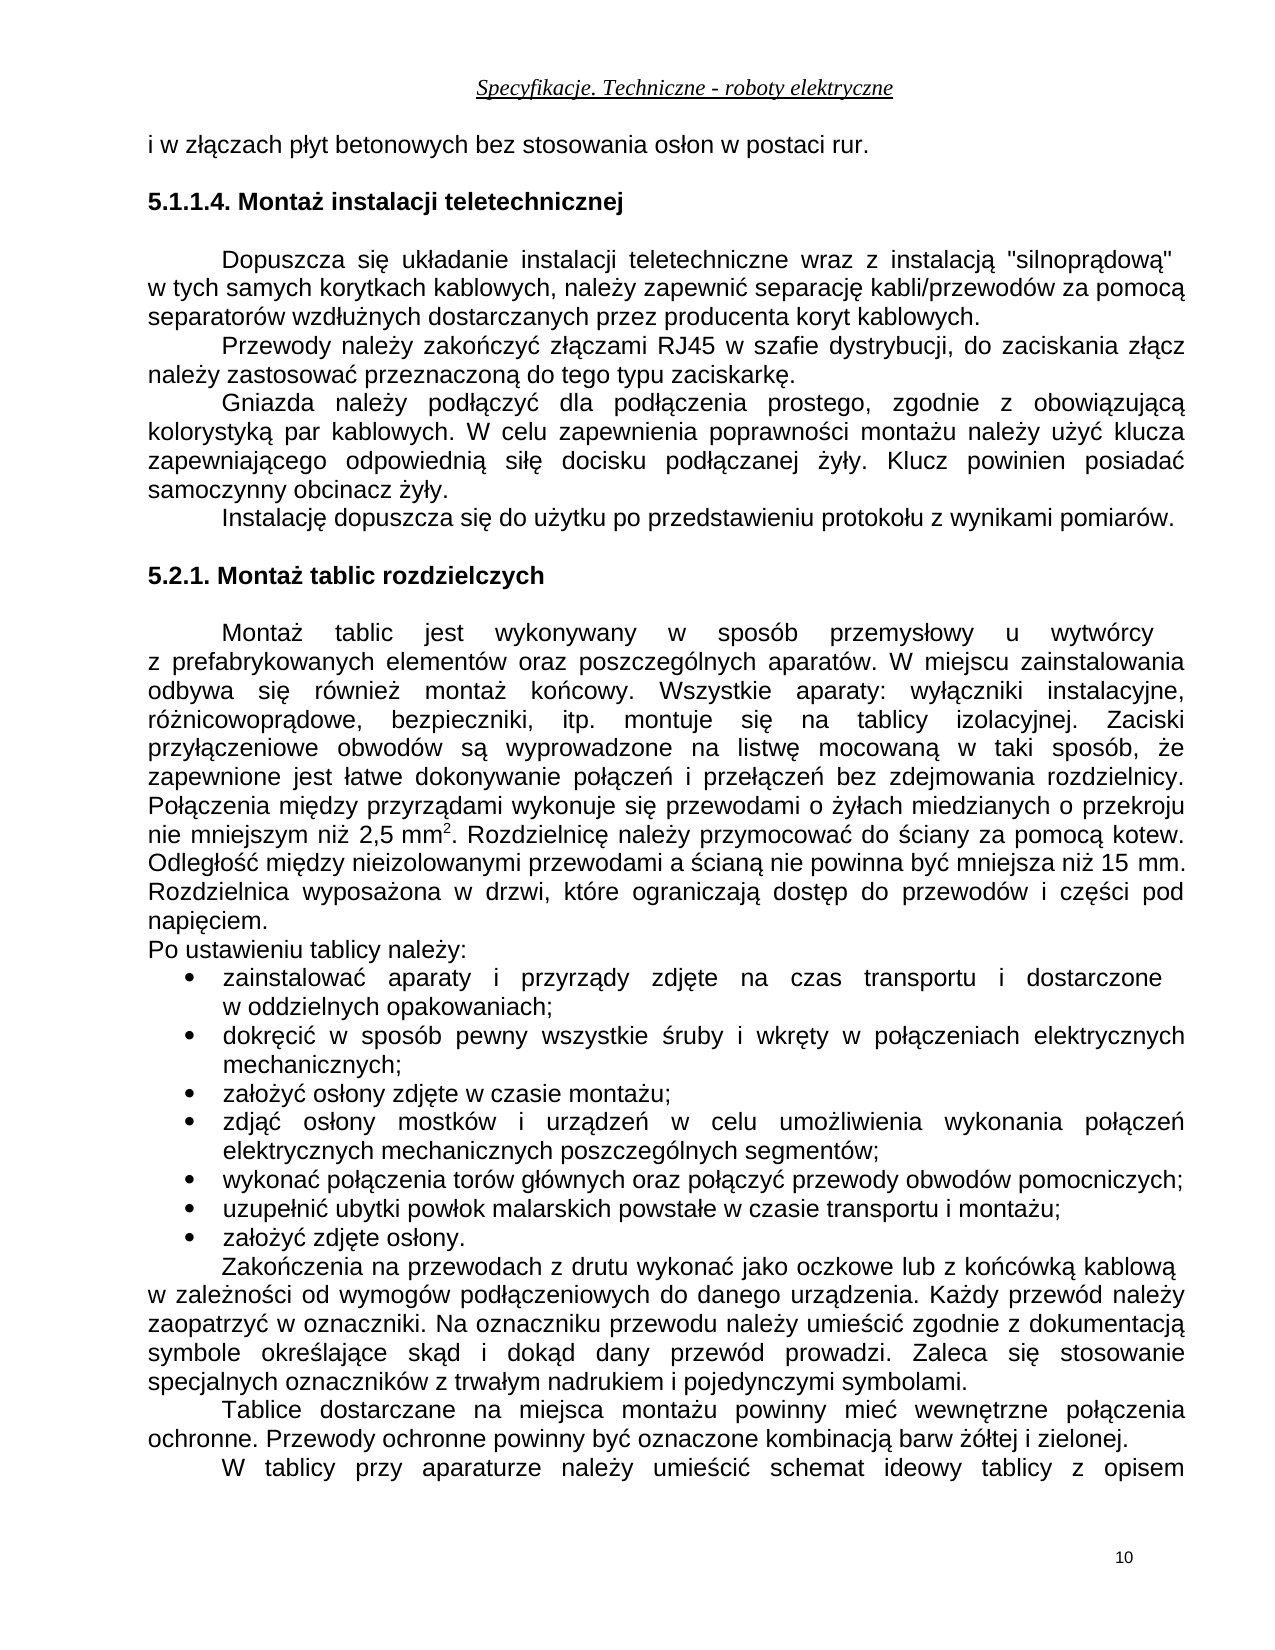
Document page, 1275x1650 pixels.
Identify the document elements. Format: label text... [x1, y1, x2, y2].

text Instalację dopuszcza się do użytku po przedstawieniu protokołu z wynikami pomiarów. [148, 503, 1186, 532]
text 5.2.1. Montaż tablic rozdzielczych [148, 561, 1186, 589]
text Montaż tablic jest wykonywany w sposób przemysłowy u wytwórcy z prefabrykowanych elementów oraz poszczególnych aparatów. W miejscu zainstalowania odbywa się również montaż końcowy. Wszystkie aparaty: wyłączniki instalacyjne, różnicowoprądowe, bezpieczniki, itp. montuje się na tablicy izolacyjnej. Zaciski przyłączeniowe obwodów są wyprowadzone na listwę mocowaną w taki sposób, że zapewnione jest łatwe dokonywanie połączeń i przełączeń bez zdejmowania rozdzielnicy. Połączenia między przyrządami wykonuje się przewodami o żyłach miedzianych o przekroju nie mniejszym niż 2,5 mm2. Rozdzielnicę należy przymocować do ściany za pomocą kotew. Odległość między nieizolowanymi przewodami a ścianą nie powinna być mniejsza niż 15 mm. Rozdzielnica wyposażona w drzwi, które ograniczają dostęp do przewodów i części pod napięciem. [148, 618, 1186, 934]
text Przewody należy zakończyć złączami RJ45 w szafie dystrybucji, do zaciskania złącz należy zastosować przeznaczoną do tego typu zaciskarkę. [148, 331, 1186, 388]
text Tablice dostarczane na miejsca montażu powinny mieć wewnętrzne połączenia ochronne. Przewody ochronne powinny być oznaczone kombinacją barw żółtej i zielonej. [148, 1395, 1186, 1453]
text Zakończenia na przewodach z drutu wykonać jako oczkowe lub z końcówką kablową w zależności od wymogów podłączeniowych do danego urządzenia. Każdy przewód należy zaopatrzyć w oznaczniki. Na oznaczniku przewodu należy umieścić zgodnie z dokumentacją symbole określające skąd i dokąd dany przewód prowadzi. Zaleca się stosowanie specjalnych oznaczników z trwałym nadrukiem i pojedynczymi symbolami. [148, 1252, 1186, 1395]
text Gniazda należy podłączyć dla podłączenia prostego, zgodnie z obowiązującą kolorystyką par kablowych. W celu zapewnienia poprawności montażu należy użyć klucza zapewniającego odpowiednią siłę docisku podłączanej żyły. Klucz powinien posiadać samoczynny obcinacz żyły. [148, 388, 1186, 503]
text 5.1.1.4. Montaż instalacji teletechnicznej [148, 187, 1186, 216]
list założyć zdjęte osłony. [185, 1223, 1186, 1252]
list założyć osłony zdjęte w czasie montażu; [185, 1078, 1186, 1107]
list dokręcić w sposób pewny wszystkie śruby i wkręty w połączeniach elektrycznych mechanicznych; [185, 1021, 1186, 1078]
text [148, 1453, 1186, 1482]
list zdjąć osłony mostków i urządzeń w celu umożliwienia wykonania połączeń elektrycznych mechanicznych poszczególnych segmentów; [185, 1107, 1186, 1165]
text Po ustawieniu tablicy należy: [148, 934, 1186, 963]
list wykonać połączenia torów głównych oraz połączyć przewody obwodów pomocniczych; [185, 1165, 1186, 1194]
list zainstalować aparaty i przyrządy zdjęte na czas transportu i dostarczone w oddzielnych opakowaniach; [185, 963, 1186, 1021]
list uzupełnić ubytki powłok malarskich powstałe w czasie transportu i montażu; [185, 1194, 1186, 1223]
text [148, 129, 1186, 158]
text Dopuszcza się układanie instalacji teletechniczne wraz z instalacją "silnoprądową" w tych samych korytkach kablowych, należy zapewnić separację kabli/przewodów za pomocą separatorów wzdłużnych dostarczanych przez producenta koryt kablowych. [148, 244, 1186, 331]
